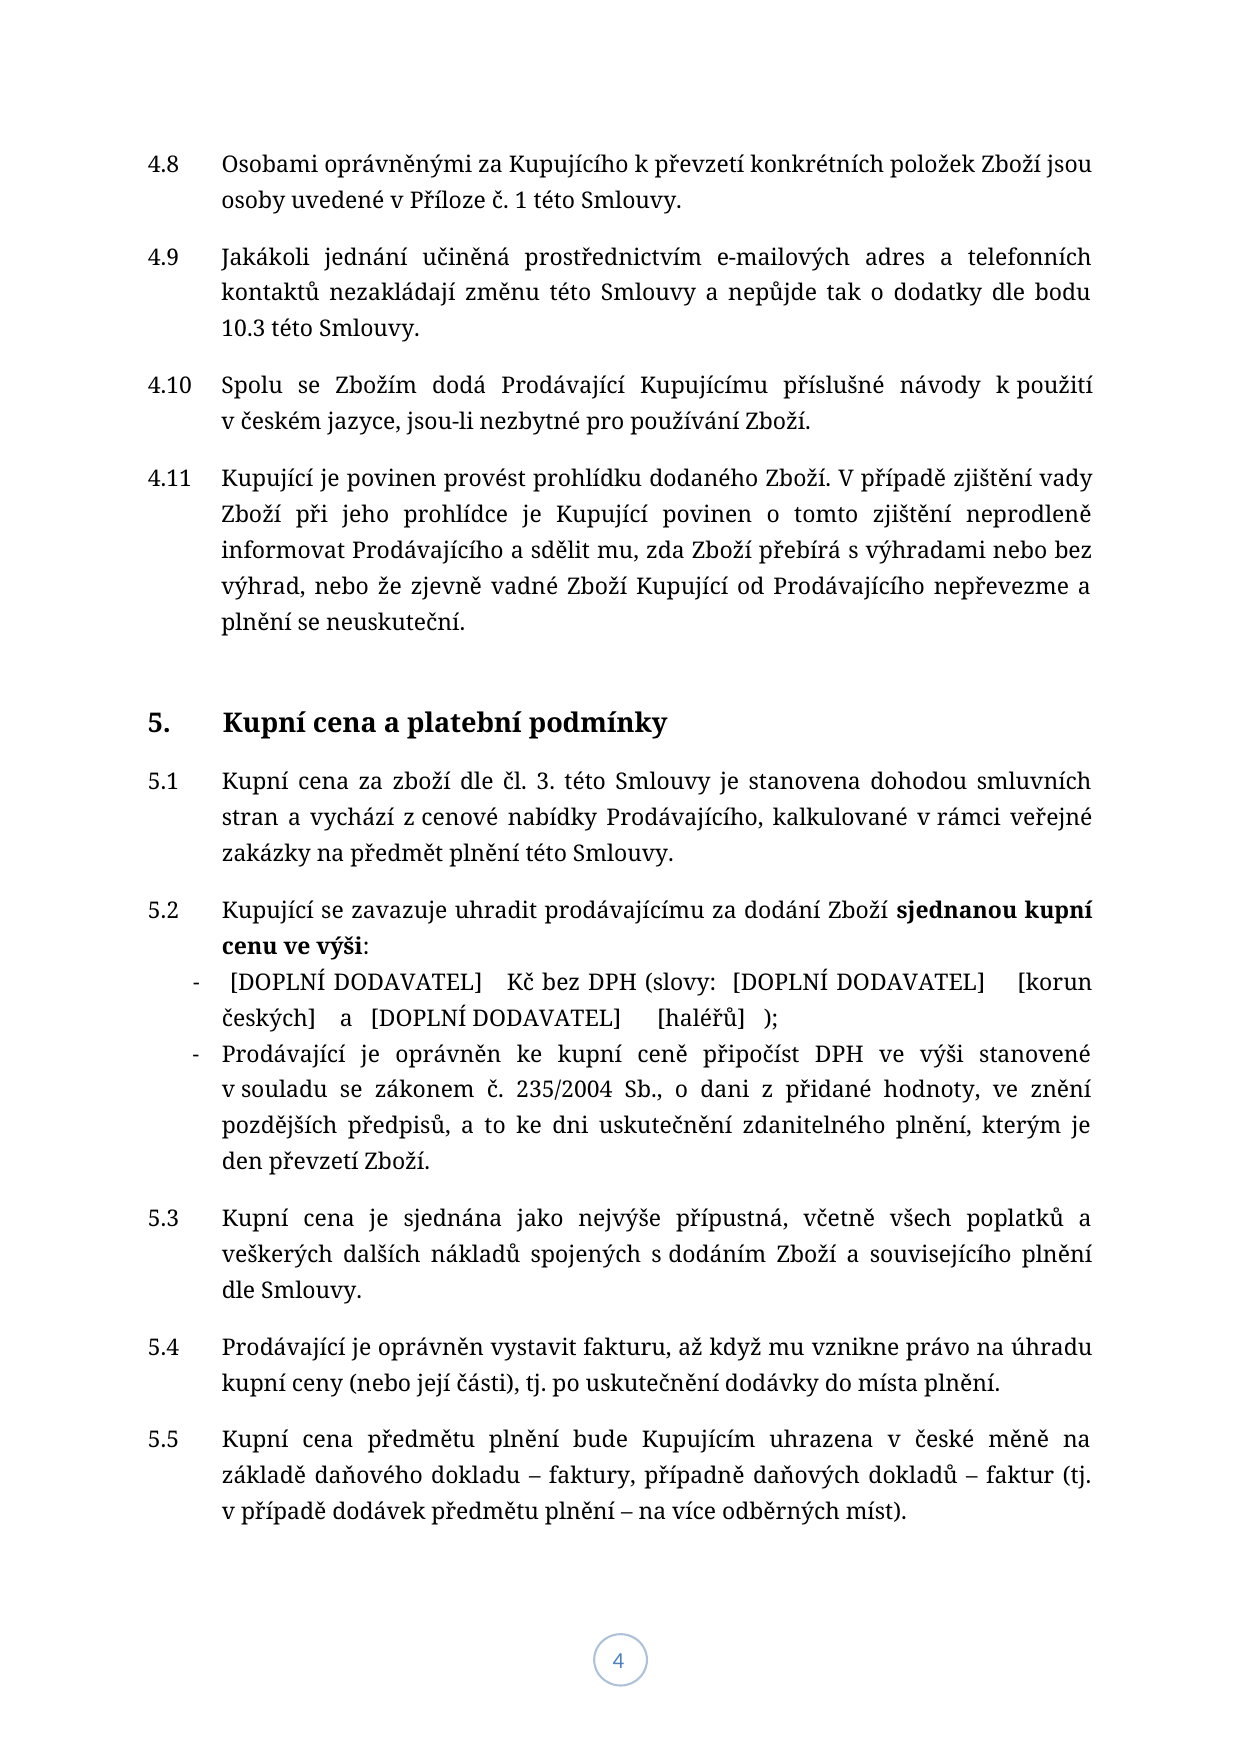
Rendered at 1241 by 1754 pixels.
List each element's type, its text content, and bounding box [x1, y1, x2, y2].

list Kupující je povinen provést prohlídku dodaného Zboží. V případě zjištění vady Zboží při jeho prohlídce je Kupující povinen o tomto zjištění neprodleně informovat Prodávajícího a sdělit mu, zda Zboží přebírá s výhradami nebo bez výhrad, nebo že zjevně vadné Zboží Kupující od Prodávajícího nepřevezme a plnění se neuskuteční. [148, 462, 1092, 637]
list Kupní cena za zboží dle čl. 3. této Smlouvy je stanovena dohodou smluvních stran a vychází z cenové nabídky Prodávajícího, kalkulované v rámci veřejné zakázky na předmět plnění této Smlouvy. [148, 765, 1092, 868]
list Spolu se Zbožím dodá Prodávající Kupujícímu příslušné návody k použití v českém jazyce, jsou-li nezbytné pro používání Zboží. [148, 369, 1092, 436]
list Jakákoli jednání učiněná prostřednictvím e-mailových adres a telefonních kontaktů nezakládají změnu této Smlouvy a nepůjde tak o dodatky dle bodu 10.3 této Smlouvy. [148, 240, 1092, 343]
list Osobami oprávněnými za Kupujícího k převzetí konkrétních položek Zboží jsou osoby uvedené v Příloze č. 1 této Smlouvy. [148, 148, 1092, 215]
list Kupující se zavazuje uhradit prodávajícímu za dodání Zboží sjednanou kupní cenu ve výši: [148, 894, 1092, 961]
list Kupní cena a platební podmínky [148, 704, 1092, 741]
list [DOPLNÍ DODAVATEL] Kč bez DPH (slovy: [DOPLNÍ DODAVATEL] [korun českých] a [DOPLNÍ DODAVATEL] [haléřů] ); [193, 966, 1092, 1033]
list Kupní cena předmětu plnění bude Kupujícím uhrazena v české měně na základě daňového dokladu – faktury, případně daňových dokladů – faktur (tj. v případě dodávek předmětu plnění – na více odběrných míst). [148, 1423, 1092, 1527]
list Kupní cena je sjednána jako nejvýše přípustná, včetně všech poplatků a veškerých dalších nákladů spojených s dodáním Zboží a souvisejícího plnění dle Smlouvy. [148, 1202, 1092, 1305]
list Prodávající je oprávněn vystavit fakturu, až když mu vznikne právo na úhradu kupní ceny (nebo její části), tj. po uskutečnění dodávky do místa plnění. [148, 1331, 1092, 1398]
list Prodávající je oprávněn ke kupní ceně připočíst DPH ve výši stanovené v souladu se zákonem č. 235/2004 Sb., o dani z přidané hodnoty, ve znění pozdějších předpisů, a to ke dni uskutečnění zdanitelného plnění, kterým je den převzetí Zboží. [192, 1037, 1092, 1177]
